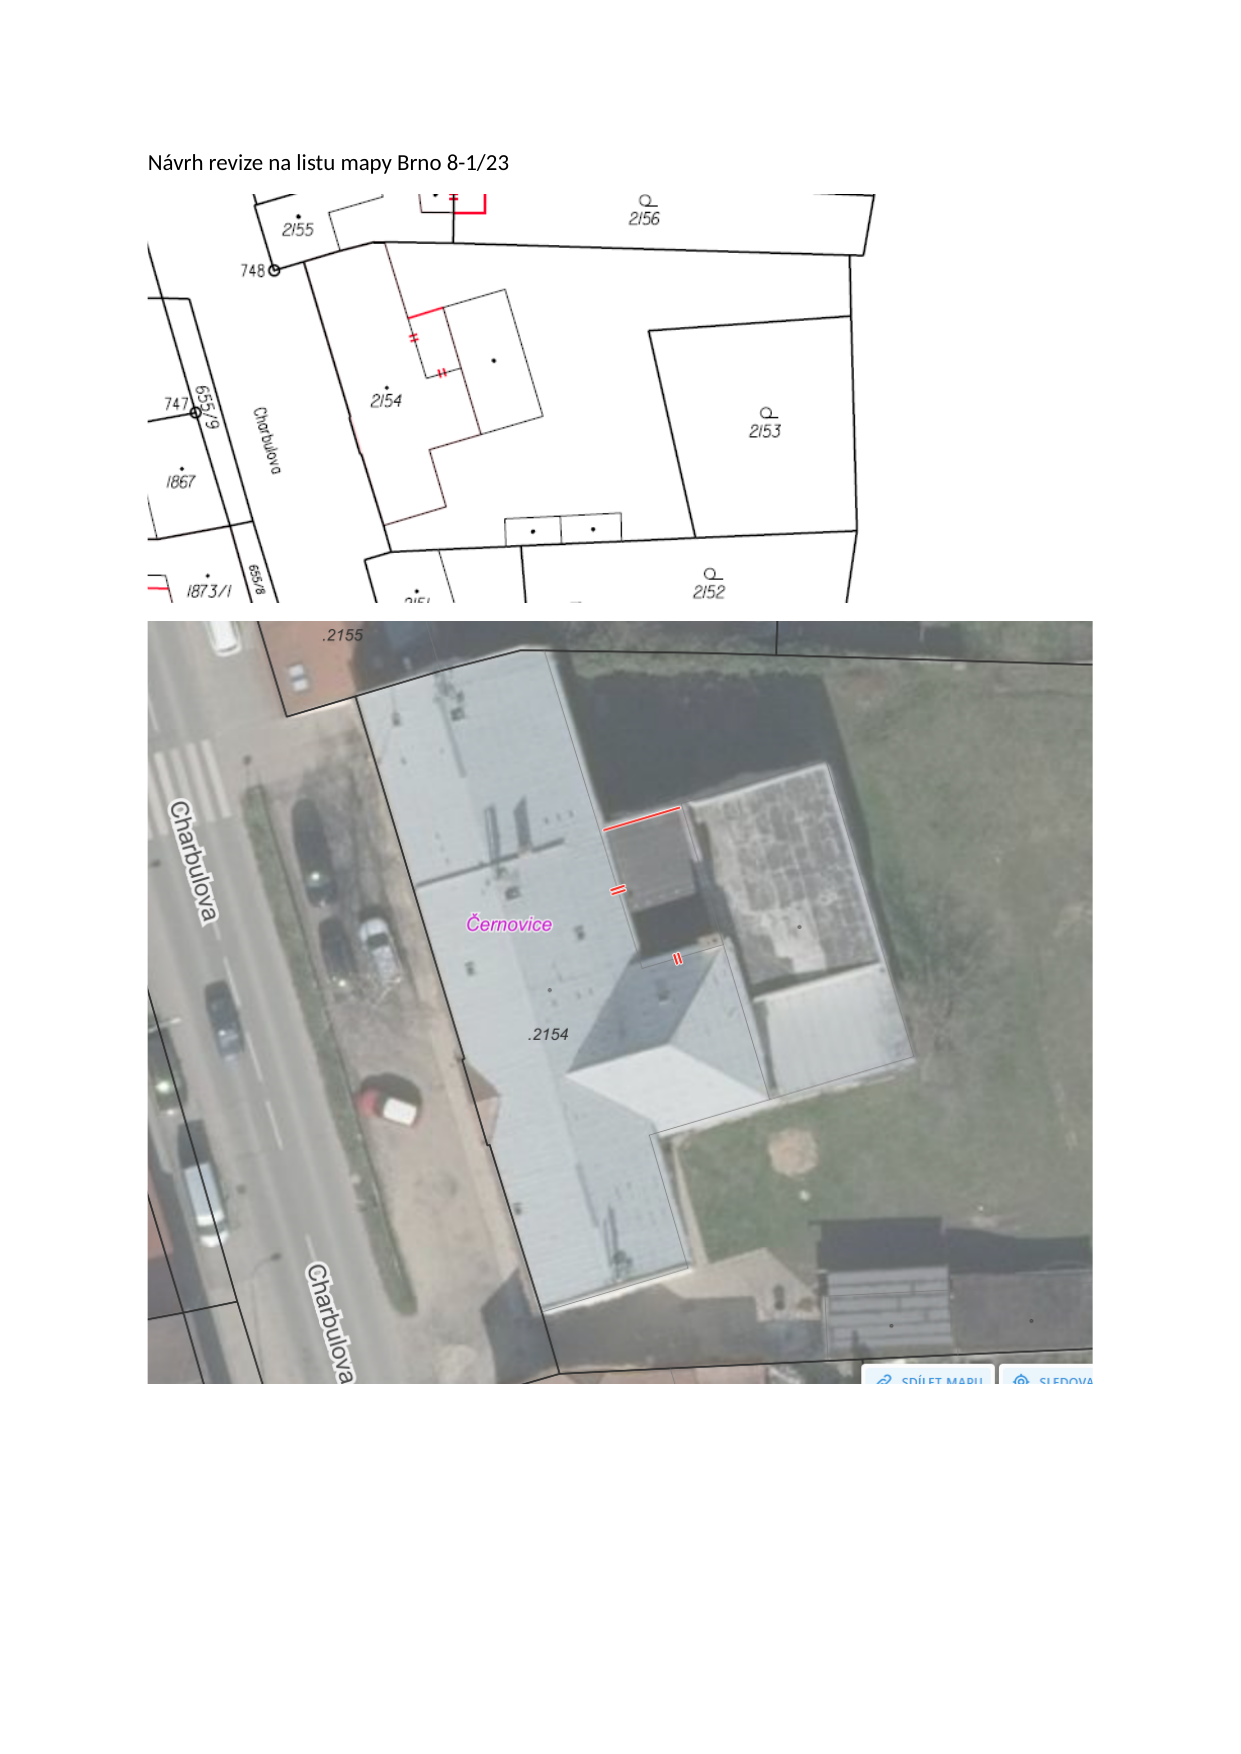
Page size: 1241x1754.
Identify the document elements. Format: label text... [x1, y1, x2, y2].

text Návrh revize na listu mapy Brno 8-1/23 [148, 148, 1093, 176]
picture [147, 194, 909, 603]
picture [147, 621, 1093, 1384]
